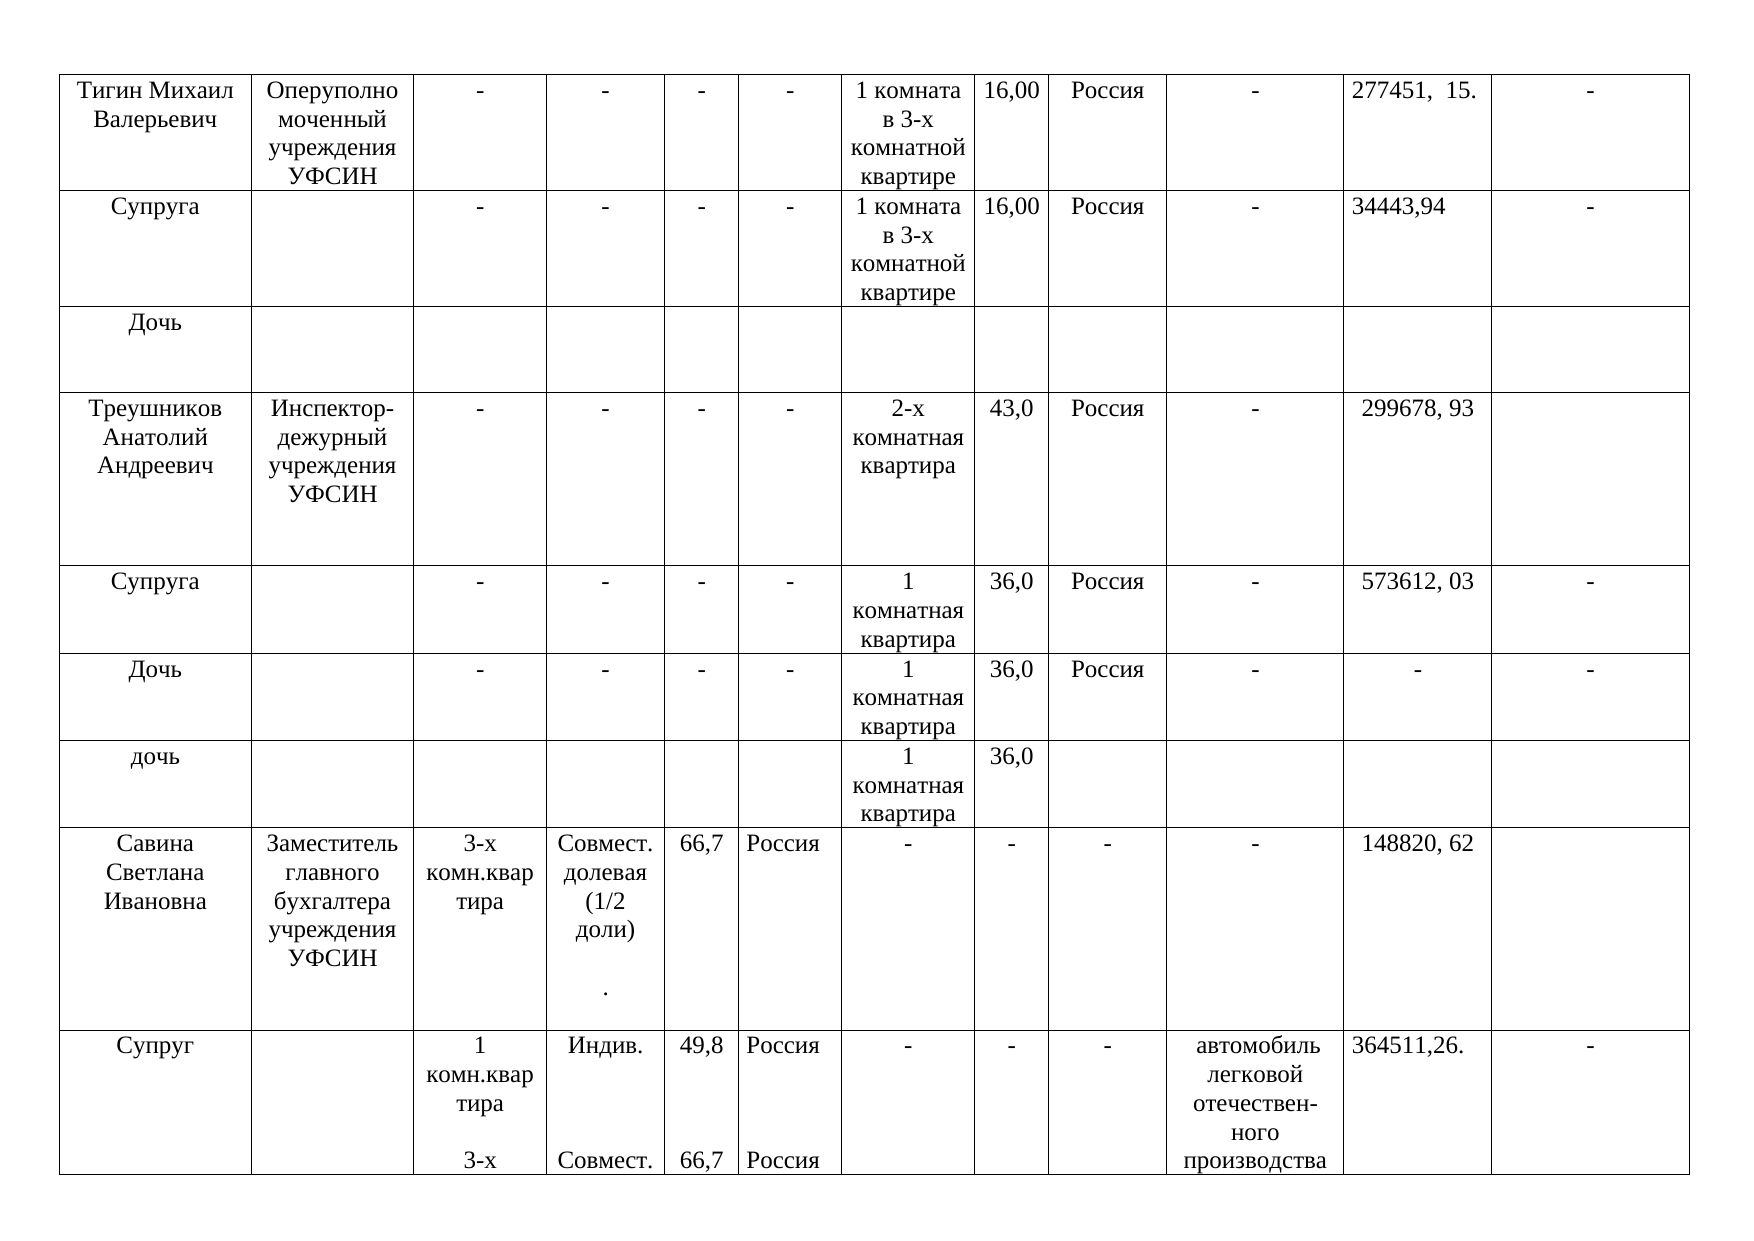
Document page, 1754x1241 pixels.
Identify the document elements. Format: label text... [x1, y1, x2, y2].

table_cell [1492, 393, 1689, 565]
table_cell Совмест. долевая (1/2 доли) . [547, 828, 664, 1029]
table_cell [1492, 828, 1689, 1029]
table_cell [1492, 307, 1689, 392]
table_cell Россия [1049, 566, 1166, 653]
table_cell [252, 307, 413, 392]
table_cell - [665, 566, 738, 653]
table_cell 16,00 [975, 191, 1048, 306]
table_cell - [975, 828, 1048, 1029]
table_cell - [1492, 75, 1689, 190]
table_cell 66,7 [665, 828, 738, 1029]
table_cell - [1167, 566, 1343, 653]
table_cell Россия [1049, 654, 1166, 740]
table_cell 34443,94 [1344, 191, 1491, 306]
table_cell Заместитель главного бухгалтера учреждения УФСИН [252, 828, 413, 1029]
table_cell - [1344, 654, 1491, 740]
table_cell [252, 1031, 413, 1174]
table_cell 1 комнатная квартира [842, 566, 974, 653]
table_cell [1492, 741, 1689, 827]
table_cell дочь [60, 741, 251, 827]
table_cell - [842, 1031, 974, 1174]
table_cell - [547, 191, 664, 306]
table_cell 1 комната в 3-х комнатной квартире [842, 191, 974, 306]
table_cell [1344, 307, 1491, 392]
table_cell [1049, 307, 1166, 392]
table_cell - [1492, 566, 1689, 653]
table_cell [975, 307, 1048, 392]
table_cell Россия [1049, 393, 1166, 565]
table_cell [547, 307, 664, 392]
table_cell Россия [1049, 75, 1166, 190]
table_cell 1 комнатная квартира [842, 741, 974, 827]
table_cell [739, 741, 841, 827]
table_cell [252, 741, 413, 827]
table_cell - [414, 393, 546, 565]
table_cell - [665, 191, 738, 306]
table_cell [252, 654, 413, 740]
table_cell [1167, 307, 1343, 392]
table_cell - [1049, 828, 1166, 1029]
table_cell 364511,26. [1344, 1031, 1491, 1174]
table_cell - [414, 654, 546, 740]
table_cell [414, 307, 546, 392]
table_cell Тигин Михаил Валерьевич [60, 75, 251, 190]
table_cell - [547, 75, 664, 190]
table_cell Оперуполномоченный учреждения УФСИН [252, 75, 413, 190]
table_cell 43,0 [975, 393, 1048, 565]
table_cell Инспектор-дежурный учреждения УФСИН [252, 393, 413, 565]
table_cell 3-х комн.квартира [414, 828, 546, 1029]
table_cell Супруга [60, 566, 251, 653]
table_cell 1 комнатная квартира [842, 654, 974, 740]
table_cell - [842, 828, 974, 1029]
table_cell - [414, 191, 546, 306]
table_cell - [414, 75, 546, 190]
table_cell Россия Россия [739, 1031, 841, 1174]
table_cell [1344, 741, 1491, 827]
table_cell - [1167, 393, 1343, 565]
table_cell [665, 741, 738, 827]
table_cell [842, 307, 974, 392]
table_cell - [1167, 828, 1343, 1029]
table_cell Треушников Анатолий Андреевич [60, 393, 251, 565]
table_cell 36,0 [975, 741, 1048, 827]
table_cell - [739, 654, 841, 740]
table_cell Савина Светлана Ивановна [60, 828, 251, 1029]
table_cell - [547, 566, 664, 653]
table_cell - [1167, 75, 1343, 190]
table_cell Супруга [60, 191, 251, 306]
table_cell - [414, 566, 546, 653]
table_cell - [739, 191, 841, 306]
table_cell Дочь [60, 654, 251, 740]
table_cell - [739, 566, 841, 653]
table_cell - [739, 75, 841, 190]
table_cell 16,00 [975, 75, 1048, 190]
table_cell 49,8 66,7 [665, 1031, 738, 1174]
table_cell [1049, 741, 1166, 827]
table_cell - [1167, 191, 1343, 306]
table_cell - [1492, 191, 1689, 306]
table_cell 36,0 [975, 654, 1048, 740]
table_cell Россия [1049, 191, 1166, 306]
table_cell [252, 566, 413, 653]
table_cell - [665, 654, 738, 740]
table_cell [1167, 741, 1343, 827]
table_cell - [1049, 1031, 1166, 1174]
table_cell 36,0 [975, 566, 1048, 653]
table_cell - [665, 393, 738, 565]
table_cell - [1492, 654, 1689, 740]
table_cell - [547, 654, 664, 740]
table_cell - [1167, 654, 1343, 740]
table_cell Россия [739, 828, 841, 1029]
table_cell - [547, 393, 664, 565]
table_cell 299678, 93 [1344, 393, 1491, 565]
table_cell - [1492, 1031, 1689, 1174]
table_cell - [975, 1031, 1048, 1174]
table_cell - [665, 75, 738, 190]
table_cell [739, 307, 841, 392]
table_cell 1 комната в 3-х комнатной квартире [842, 75, 974, 190]
table_cell [665, 307, 738, 392]
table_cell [1167, 1031, 1343, 1174]
table_cell 2-х комнатная квартира [842, 393, 974, 565]
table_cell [414, 1031, 546, 1174]
table_cell [414, 741, 546, 827]
table_cell Дочь [60, 307, 251, 392]
table_cell Супруг [60, 1031, 251, 1174]
table_cell [547, 741, 664, 827]
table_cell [547, 1031, 664, 1174]
table_cell 573612, 03 [1344, 566, 1491, 653]
table_cell 148820, 62 [1344, 828, 1491, 1029]
table_cell - [739, 393, 841, 565]
table_cell [252, 191, 413, 306]
table_cell 277451, 15. [1344, 75, 1491, 190]
